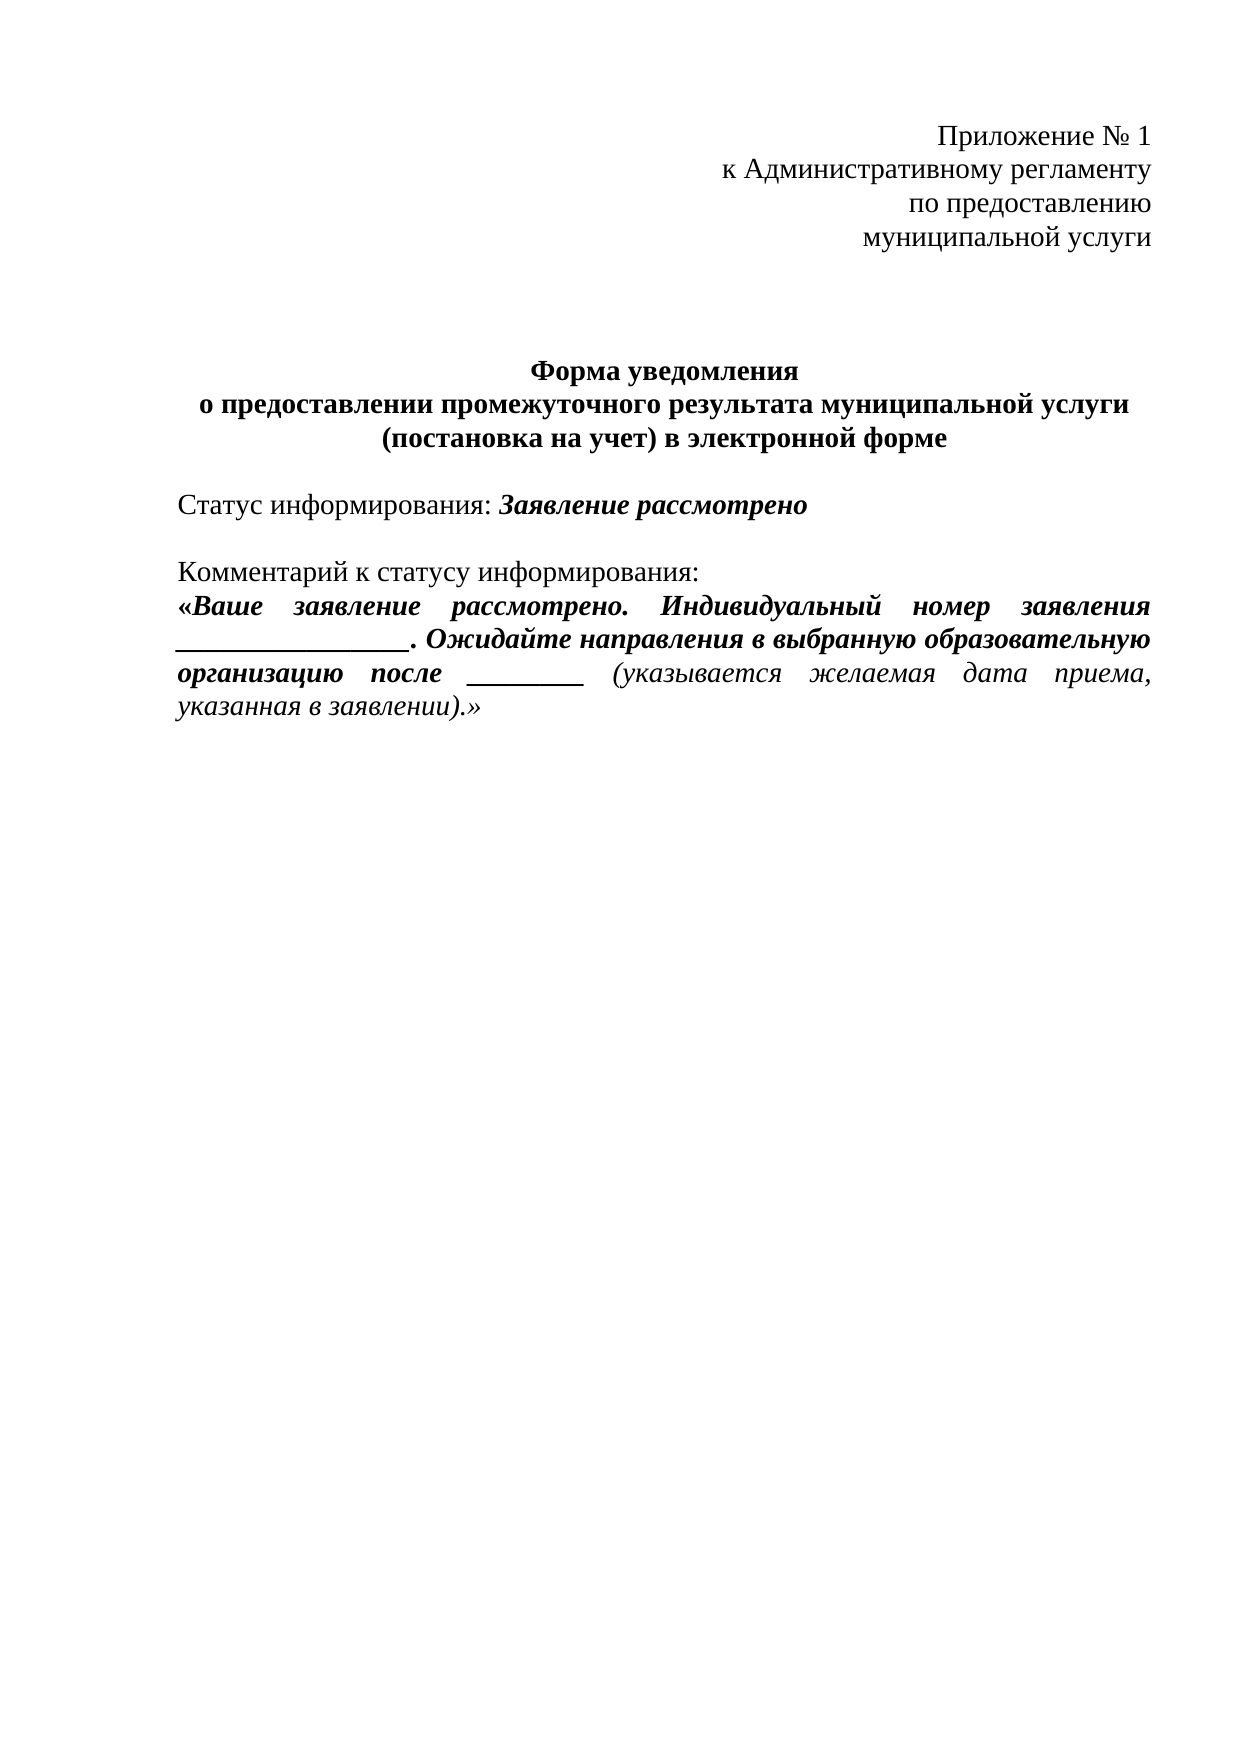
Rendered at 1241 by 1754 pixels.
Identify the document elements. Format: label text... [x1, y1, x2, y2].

text о предоставлении промежуточного результата муниципальной услуги (постановка на учет) в электронной форме [177, 386, 1152, 453]
text Статус информирования: Заявление рассмотрено [177, 487, 1152, 521]
text муниципальной услуги [177, 219, 1152, 252]
text Форма уведомления [177, 353, 1152, 386]
text Комментарий к статусу информирования: [177, 554, 1152, 588]
text «Ваше заявление рассмотрено. Индивидуальный номер заявления ________________. Ожидайте направления в выбранную образовательную организацию после ________ (указывается желаемая дата приема, указанная в заявлении).» [177, 588, 1152, 722]
text к Административному регламенту [177, 152, 1152, 185]
text по предоставлению [177, 185, 1152, 219]
text Приложение № 1 [177, 118, 1152, 152]
